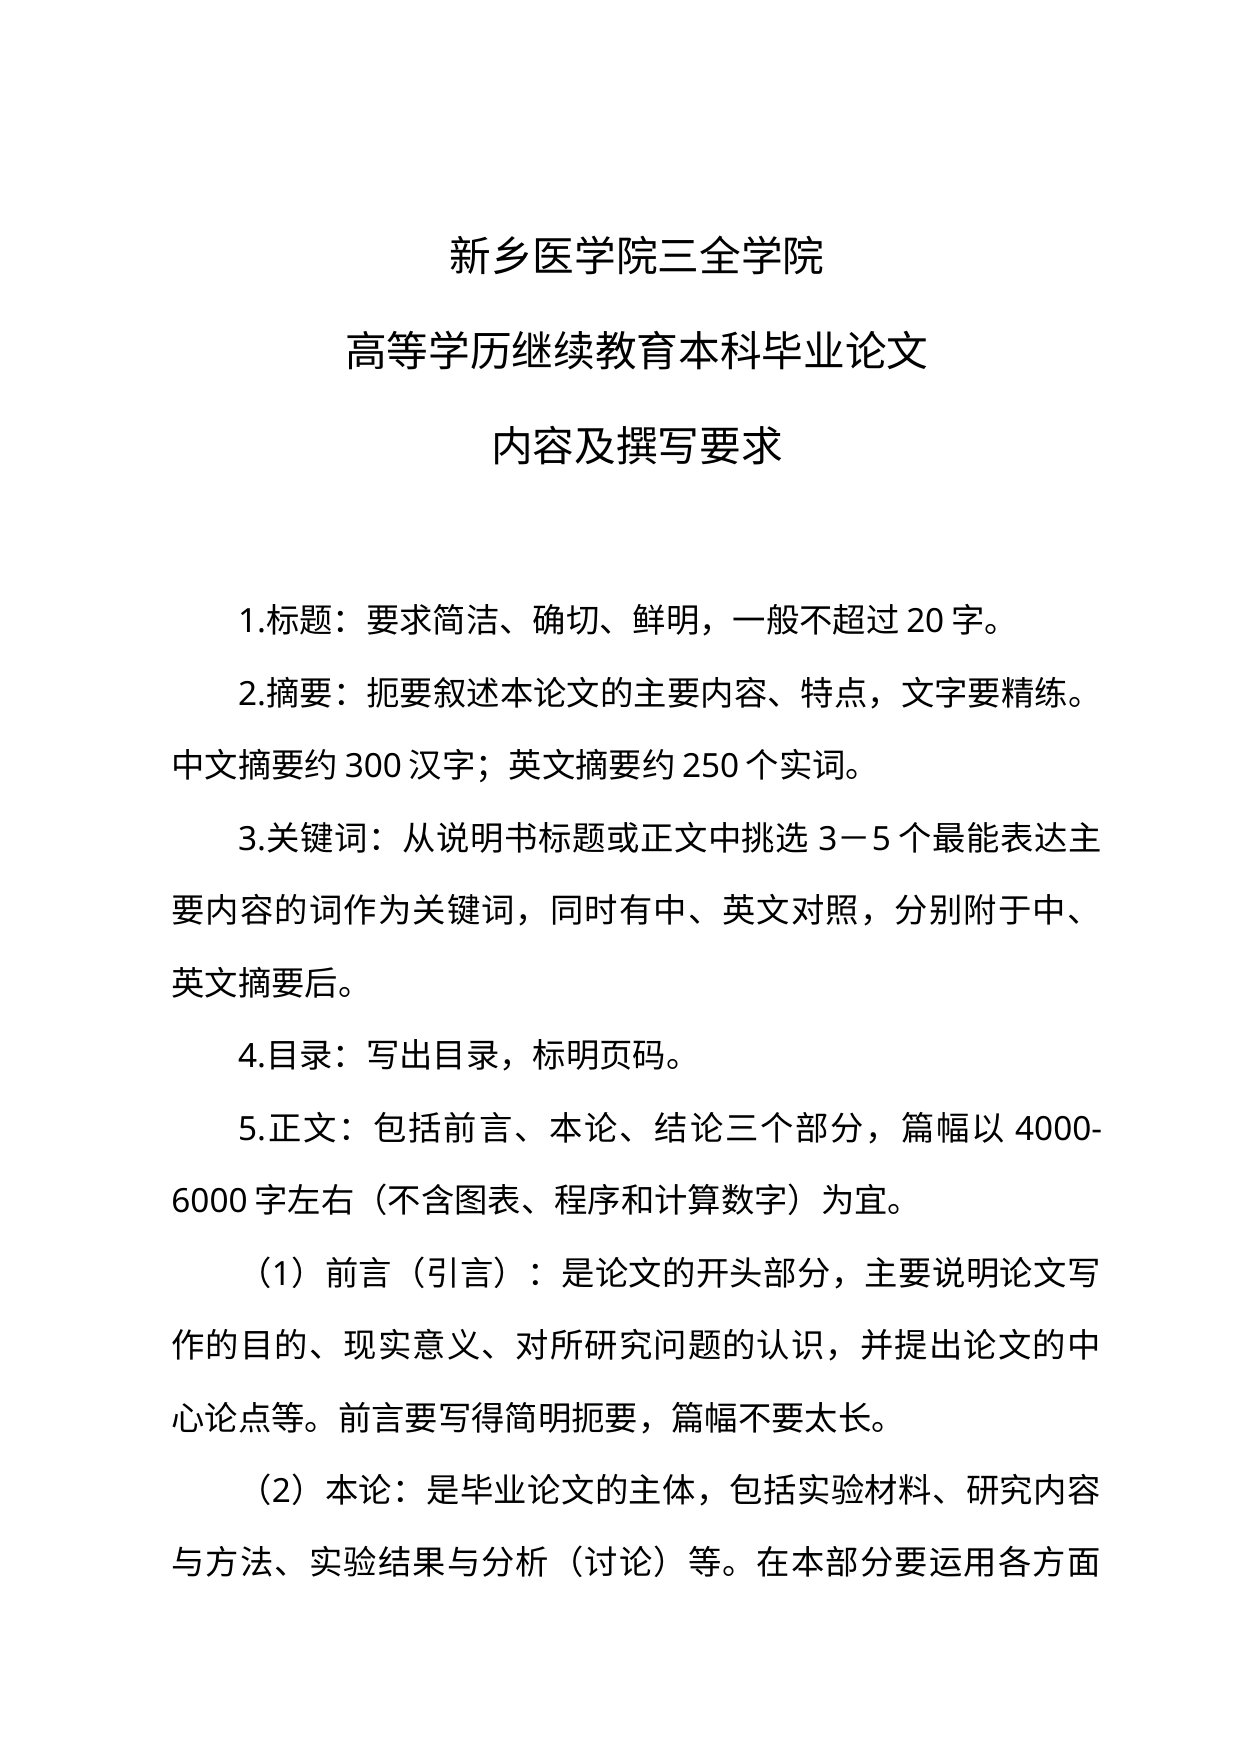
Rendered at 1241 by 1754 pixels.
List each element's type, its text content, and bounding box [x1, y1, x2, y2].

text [171, 1464, 1102, 1584]
text 4.目录：写出目录，标明页码。 [171, 1029, 1102, 1077]
text 新乡医学院三全学院 [171, 221, 1102, 286]
text 1.标题：要求简洁、确切、鲜明，一般不超过20字。 [171, 594, 1102, 642]
text （1）前言（引言）：是论文的开头部分，主要说明论文写作的目的、现实意义、对所研究问题的认识，并提出论文的中心论点等。前言要写得简明扼要，篇幅不要太长。 [171, 1247, 1102, 1439]
text 高等学历继续教育本科毕业论文 [171, 316, 1102, 381]
text 5.正文：包括前言、本论、结论三个部分，篇幅以4000-6000字左右（不含图表、程序和计算数字）为宜。 [171, 1101, 1102, 1222]
text 2.摘要：扼要叙述本论文的主要内容、特点，文字要精练。中文摘要约300汉字；英文摘要约250个实词。 [171, 667, 1102, 788]
text 3.关键词：从说明书标题或正文中挑选3－5个最能表达主要内容的词作为关键词，同时有中、英文对照，分别附于中、英文摘要后。 [171, 812, 1102, 1005]
text 内容及撰写要求 [171, 411, 1102, 476]
